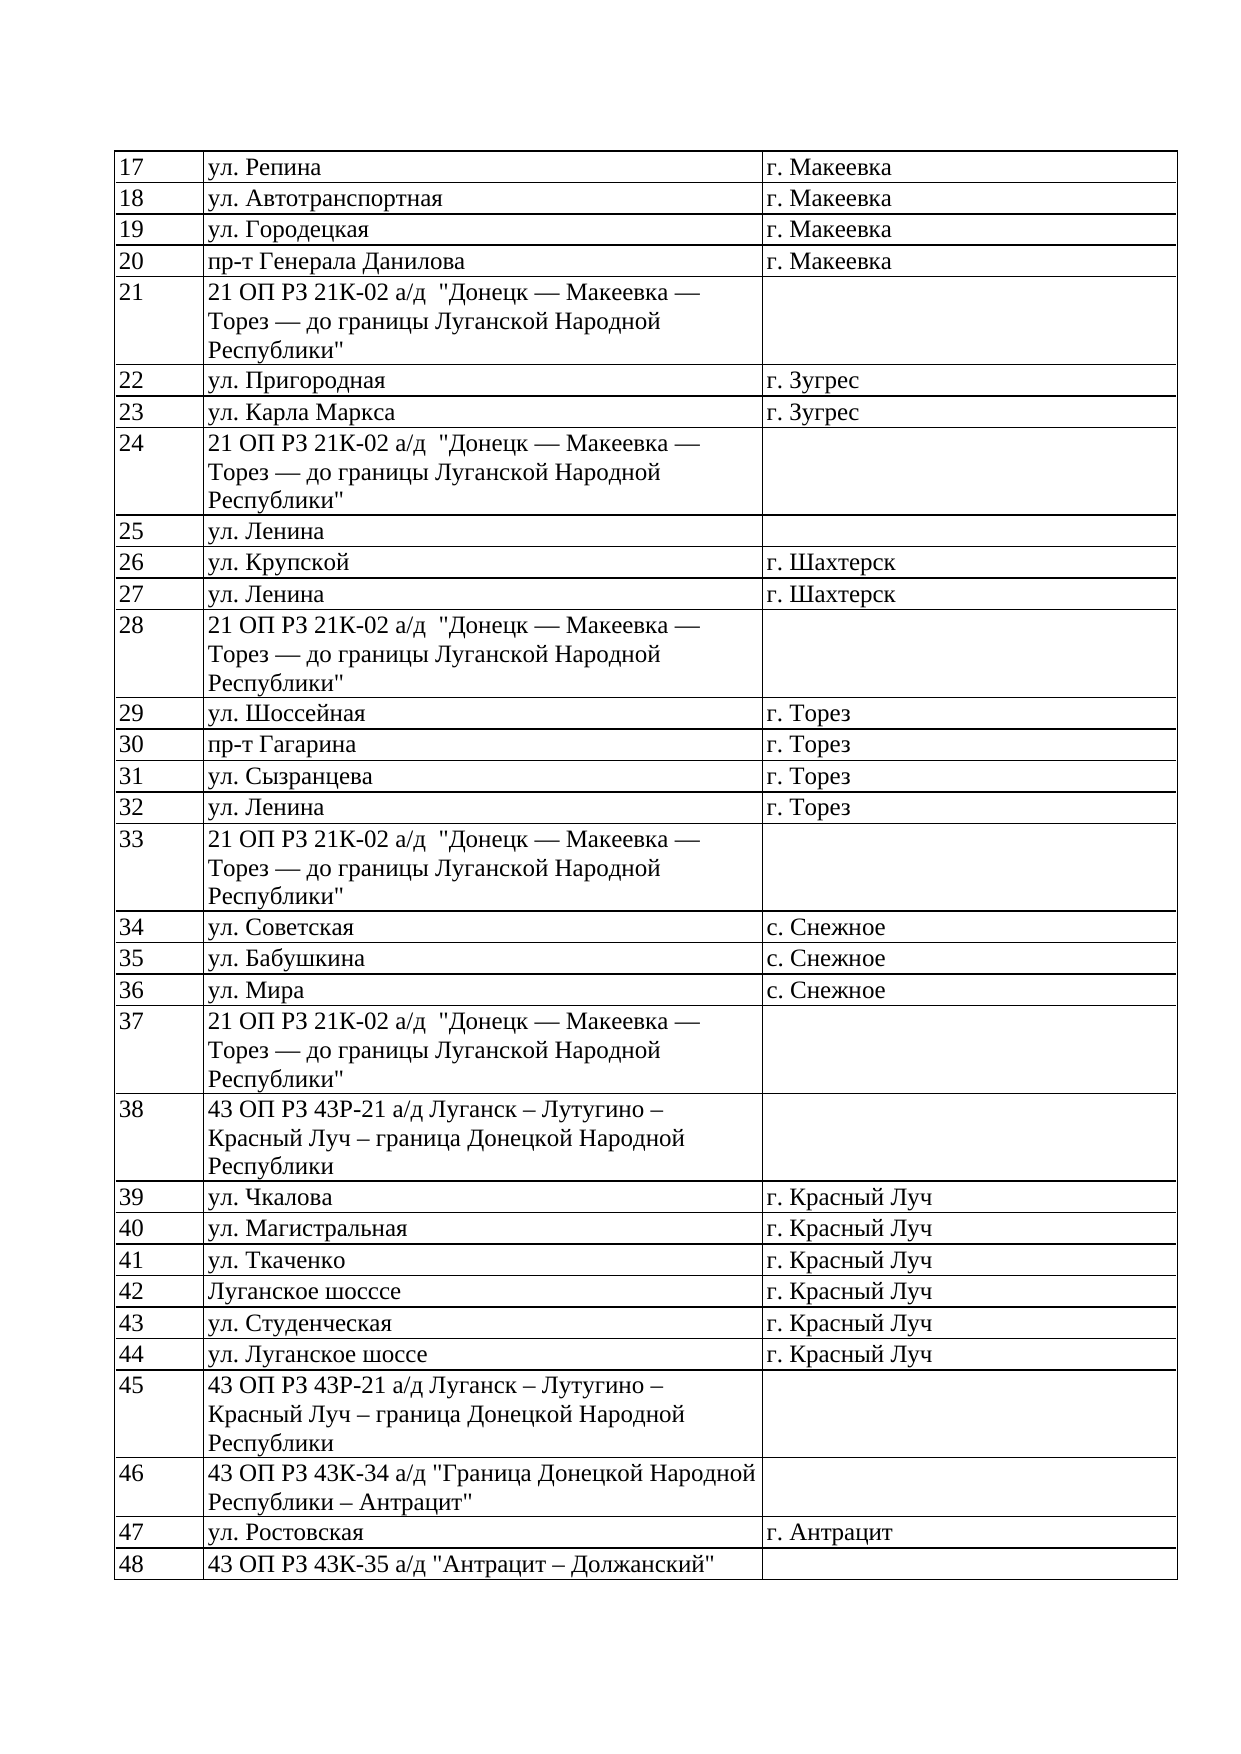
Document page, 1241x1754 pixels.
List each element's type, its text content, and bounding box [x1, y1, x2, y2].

table_cell 27 [115, 578, 203, 609]
table_cell г. Красный Луч [763, 1180, 1177, 1212]
table_cell ул. Ленина [204, 579, 762, 609]
table_cell ул. Ростовская [204, 1517, 762, 1547]
table_cell ул. Пригородная [204, 365, 762, 395]
table_cell г. Красный Луч [763, 1306, 1177, 1337]
table_cell 43 ОП РЗ 43Р-21 а/д Луганск – Лутугино – Красный Луч – граница Донецкой Народной Республики [204, 1094, 762, 1180]
table_cell 21 ОП РЗ 21К-02 а/д "Донецк — Макеевка — Торез — до границы Луганской Народной Республики" [204, 824, 762, 910]
table_cell 23 [115, 396, 203, 427]
table_cell г. Торез [763, 791, 1177, 822]
table_cell 43 [115, 1307, 203, 1337]
table_cell 40 [115, 1213, 203, 1243]
table_cell 32 [115, 792, 203, 822]
table_cell 29 [115, 698, 203, 728]
table_cell 43 ОП РЗ 43К-34 а/д "Граница Донецкой Народной Республики – Антрацит" [204, 1458, 762, 1516]
table_cell 35 [115, 943, 203, 973]
table_cell г. Антрацит [763, 1516, 1177, 1547]
table_cell [763, 1093, 1177, 1180]
table_cell [763, 427, 1177, 514]
table_cell г. Торез [763, 760, 1177, 791]
table_cell 48 [115, 1548, 203, 1579]
table_cell с. Снежное [763, 973, 1177, 1004]
table_cell г. Макеевка [763, 244, 1177, 276]
table_cell г. Шахтерск [763, 577, 1177, 609]
table_cell 24 [115, 428, 203, 514]
table_cell 18 [115, 183, 203, 213]
table_cell 21 [115, 277, 203, 364]
table_cell ул. Сызранцева [204, 761, 762, 791]
table_cell г. Красный Луч [763, 1243, 1177, 1274]
table_cell 44 [115, 1339, 203, 1369]
table_cell с. Снежное [763, 942, 1177, 973]
table_cell 21 ОП РЗ 21К-02 а/д "Донецк — Макеевка — Торез — до границы Луганской Народной Республики" [204, 610, 762, 697]
table_cell г. Красный Луч [763, 1275, 1177, 1306]
table_cell [763, 823, 1177, 910]
table_cell г. Шахтерск [763, 546, 1177, 577]
table_cell 38 [115, 1094, 203, 1180]
table_cell 47 [115, 1517, 203, 1547]
table_cell пр-т Гагарина [204, 730, 762, 759]
table_cell г. Красный Луч [763, 1338, 1177, 1369]
table_cell 21 ОП РЗ 21К-02 а/д "Донецк — Макеевка — Торез — до границы Луганской Народной Республики" [204, 428, 762, 514]
table_cell 21 ОП РЗ 21К-02 а/д "Донецк — Макеевка — Торез — до границы Луганской Народной Республики" [204, 277, 762, 364]
table_cell 34 [115, 911, 203, 942]
table_cell г. Красный Луч [763, 1212, 1177, 1243]
table_cell ул. Мира [204, 975, 762, 1004]
table_cell ул. Ленина [204, 516, 762, 546]
table_cell г. Макеевка [763, 213, 1177, 244]
table_cell пр-т Генерала Данилова [204, 246, 762, 276]
table_cell ул. Чкалова [204, 1182, 762, 1212]
table_cell [763, 1457, 1177, 1516]
table_cell ул. Ленина [204, 793, 762, 822]
table_cell ул. Автотранспортная [204, 183, 762, 213]
table_cell 25 [115, 515, 203, 546]
table_cell ул. Бабушкина [204, 943, 762, 973]
table_cell ул. Крупской [204, 547, 762, 577]
table_cell 21 ОП РЗ 21К-02 а/д "Донецк — Макеевка — Торез — до границы Луганской Народной Республики" [204, 1006, 762, 1092]
table_cell ул. Ткаченко [204, 1245, 762, 1274]
table_cell 41 [115, 1244, 203, 1274]
table_cell 17 [115, 152, 203, 181]
table_cell 19 [115, 214, 203, 244]
table_cell 42 [115, 1276, 203, 1306]
table_cell [763, 609, 1177, 697]
table_cell г. Зугрес [763, 364, 1177, 395]
table_cell ул. Городецкая [204, 215, 762, 244]
table_cell г. Макеевка [763, 152, 1177, 181]
table_cell ул. Студенческая [204, 1308, 762, 1337]
table_cell 20 [115, 245, 203, 276]
table_cell 43 ОП РЗ 43Р-21 а/д Луганск – Лутугино – Красный Луч – граница Донецкой Народной Республики [204, 1371, 762, 1457]
table_cell г. Зугрес [763, 395, 1177, 427]
table_cell г. Торез [763, 728, 1177, 759]
table_cell ул. Шоссейная [204, 698, 762, 728]
table_cell 46 [115, 1458, 203, 1516]
table_cell 43 ОП РЗ 43К-35 а/д "Антрацит – Должанский" [204, 1549, 762, 1579]
table_cell 37 [115, 1006, 203, 1092]
table_cell [763, 1005, 1177, 1092]
table_cell 28 [115, 610, 203, 697]
table_cell 33 [115, 824, 203, 910]
table_cell с. Снежное [763, 910, 1177, 942]
table_cell [763, 276, 1177, 364]
table_cell г. Макеевка [763, 181, 1177, 213]
table_cell г. Торез [763, 697, 1177, 728]
table_cell ул. Советская [204, 912, 762, 942]
table_cell [763, 514, 1177, 546]
table_cell [763, 1547, 1177, 1579]
table_cell 31 [115, 761, 203, 791]
table_cell 30 [115, 729, 203, 759]
table_cell 26 [115, 547, 203, 577]
table_cell Луганское шосссе [204, 1276, 762, 1306]
table_cell ул. Магистральная [204, 1213, 762, 1243]
table_cell ул. Карла Маркса [204, 397, 762, 427]
table_cell ул. Луганское шоссе [204, 1339, 762, 1369]
table_cell 39 [115, 1181, 203, 1212]
table_cell 22 [115, 365, 203, 395]
table_cell 36 [115, 974, 203, 1004]
table_cell [763, 1369, 1177, 1457]
table_cell ул. Репина [204, 152, 762, 181]
table_cell 45 [115, 1370, 203, 1457]
